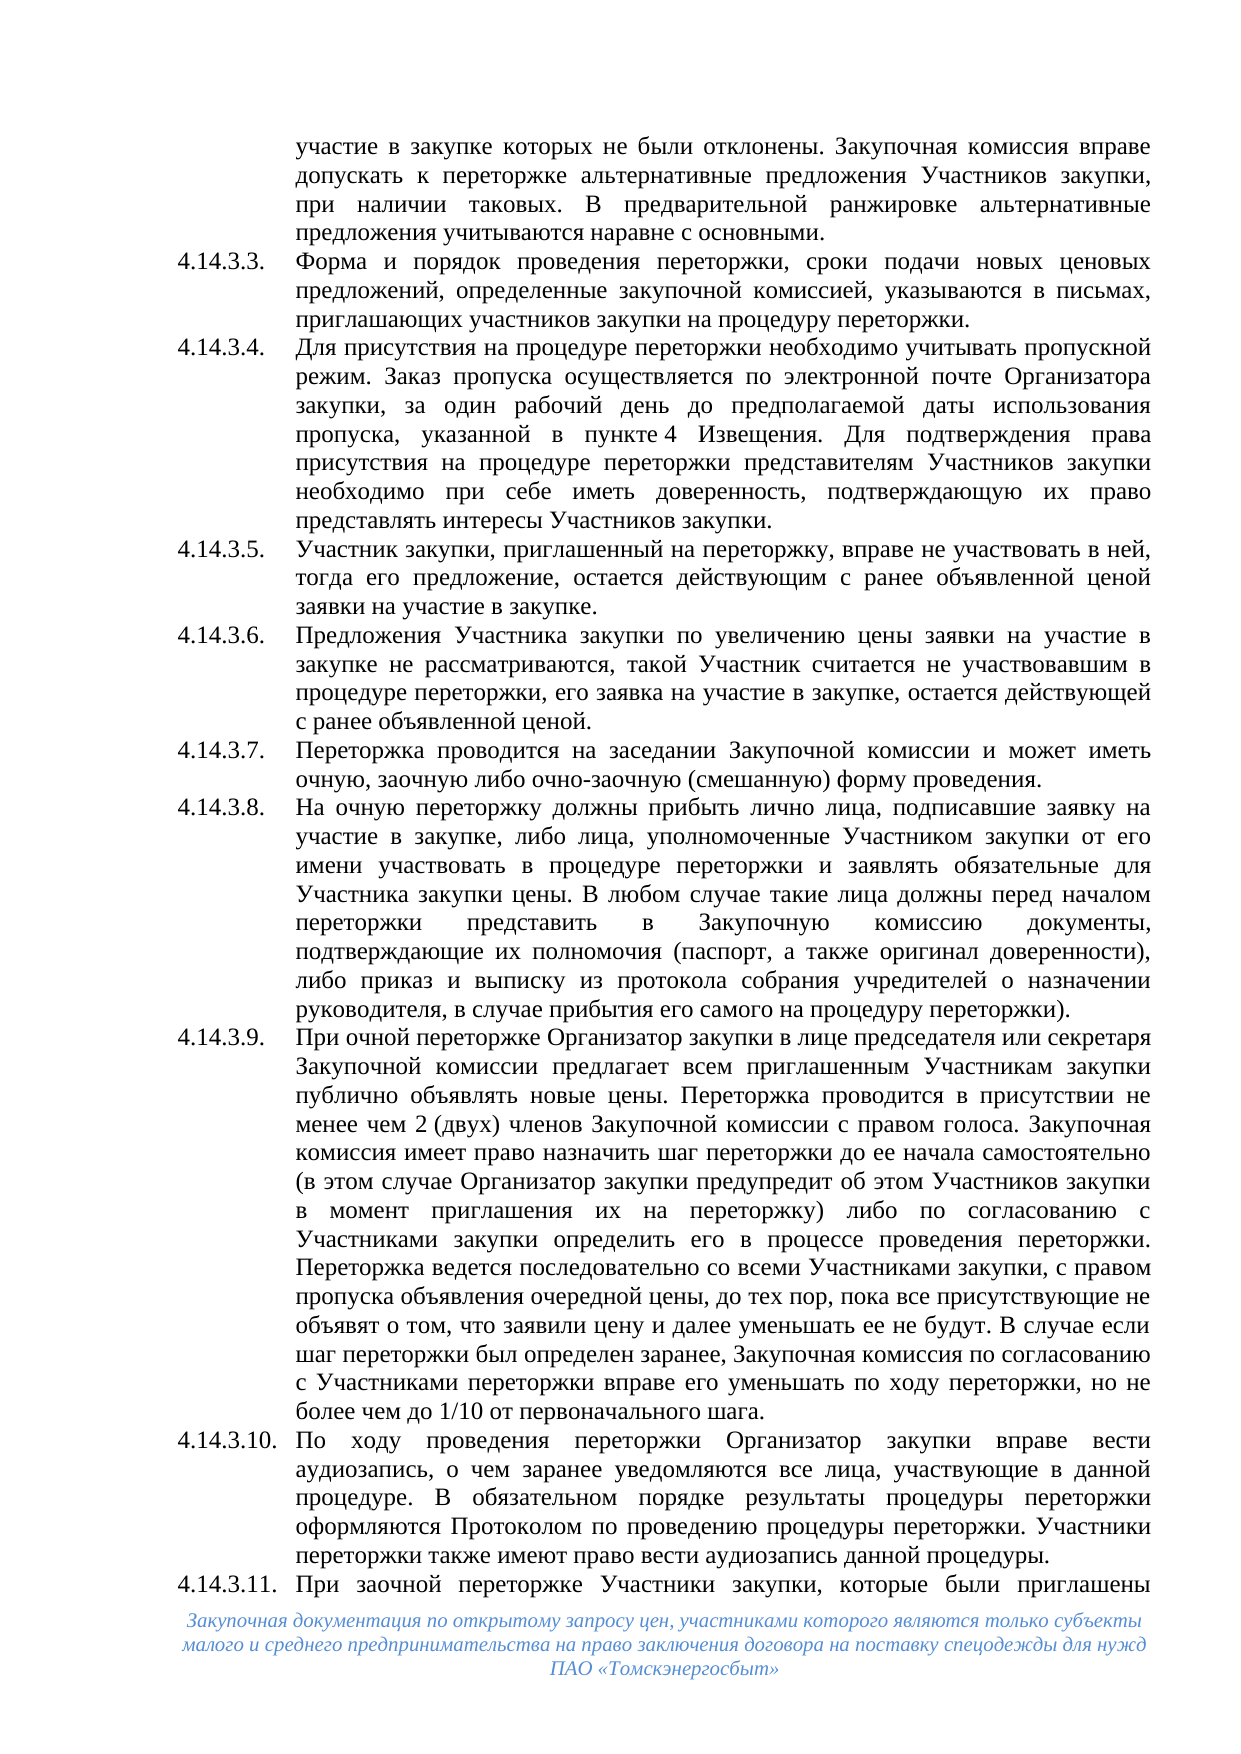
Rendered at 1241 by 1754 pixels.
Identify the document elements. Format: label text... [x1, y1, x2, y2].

list Форма и порядок проведения переторжки, сроки подачи новых ценовых предложений, определенные закупочной комиссией, указываются в письмах, приглашающих участников закупки на процедуру переторжки. [177, 246, 1152, 332]
list По ходу проведения переторжки Организатор закупки вправе вести аудиозапись, о чем заранее уведомляются все лица, участвующие в данной процедуре. В обязательном порядке результаты процедуры переторжки оформляются Протоколом по проведению процедуры переторжки. Участники переторжки также имеют право вести аудиозапись данной процедуры. [177, 1425, 1152, 1569]
list Предложения Участника закупки по увеличению цены заявки на участие в закупке не рассматриваются, такой Участник считается не участвовавшим в процедуре переторжки, его заявка на участие в закупке, остается действующей с ранее объявленной ценой. [177, 620, 1152, 735]
list Переторжка проводится на заседании Закупочной комиссии и может иметь очную, заочную либо очно-заочную (смешанную) форму проведения. [177, 735, 1152, 792]
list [177, 1569, 1152, 1597]
list Участник закупки, приглашенный на переторжку, вправе не участвовать в ней, тогда его предложение, остается действующим с ранее объявленной ценой заявки на участие в закупке. [177, 534, 1152, 620]
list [177, 131, 1152, 246]
list При очной переторжке Организатор закупки в лице председателя или секретаря Закупочной комиссии предлагает всем приглашенным Участникам закупки публично объявлять новые цены. Переторжка проводится в присутствии не менее чем 2 (двух) членов Закупочной комиссии с правом голоса. Закупочная комиссия имеет право назначить шаг переторжки до ее начала самостоятельно (в этом случае Организатор закупки предупредит об этом Участников закупки в момент приглашения их на переторжку) либо по согласованию с Участниками закупки определить его в процессе проведения переторжки. Переторжка ведется последовательно со всеми Участниками закупки, с правом пропуска объявления очередной цены, до тех пор, пока все присутствующие не объявят о том, что заявили цену и далее уменьшать ее не будут. В случае если шаг переторжки был определен заранее, Закупочная комиссия по согласованию с Участниками переторжки вправе его уменьшать по ходу переторжки, но не более чем до 1/10 от первоначального шага. [177, 1022, 1152, 1425]
list Для присутствия на процедуре переторжки необходимо учитывать пропускной режим. Заказ пропуска осуществляется по электронной почте Организатора закупки, за один рабочий день до предполагаемой даты использования пропуска, указанной в пункте 4 Извещения. Для подтверждения права присутствия на процедуре переторжки представителям Участников закупки необходимо при себе иметь доверенность, подтверждающую их право представлять интересы Участников закупки. [177, 332, 1152, 534]
list На очную переторжку должны прибыть лично лица, подписавшие заявку на участие в закупке, либо лица, уполномоченные Участником закупки от его имени участвовать в процедуре переторжки и заявлять обязательные для Участника закупки цены. В любом случае такие лица должны перед началом переторжки представить в Закупочную комиссию документы, подтверждающие их полномочия (паспорт, а также оригинал доверенности), либо приказ и выписку из протокола собрания учредителей о назначении руководителя, в случае прибытия его самого на процедуру переторжки). [177, 792, 1152, 1022]
